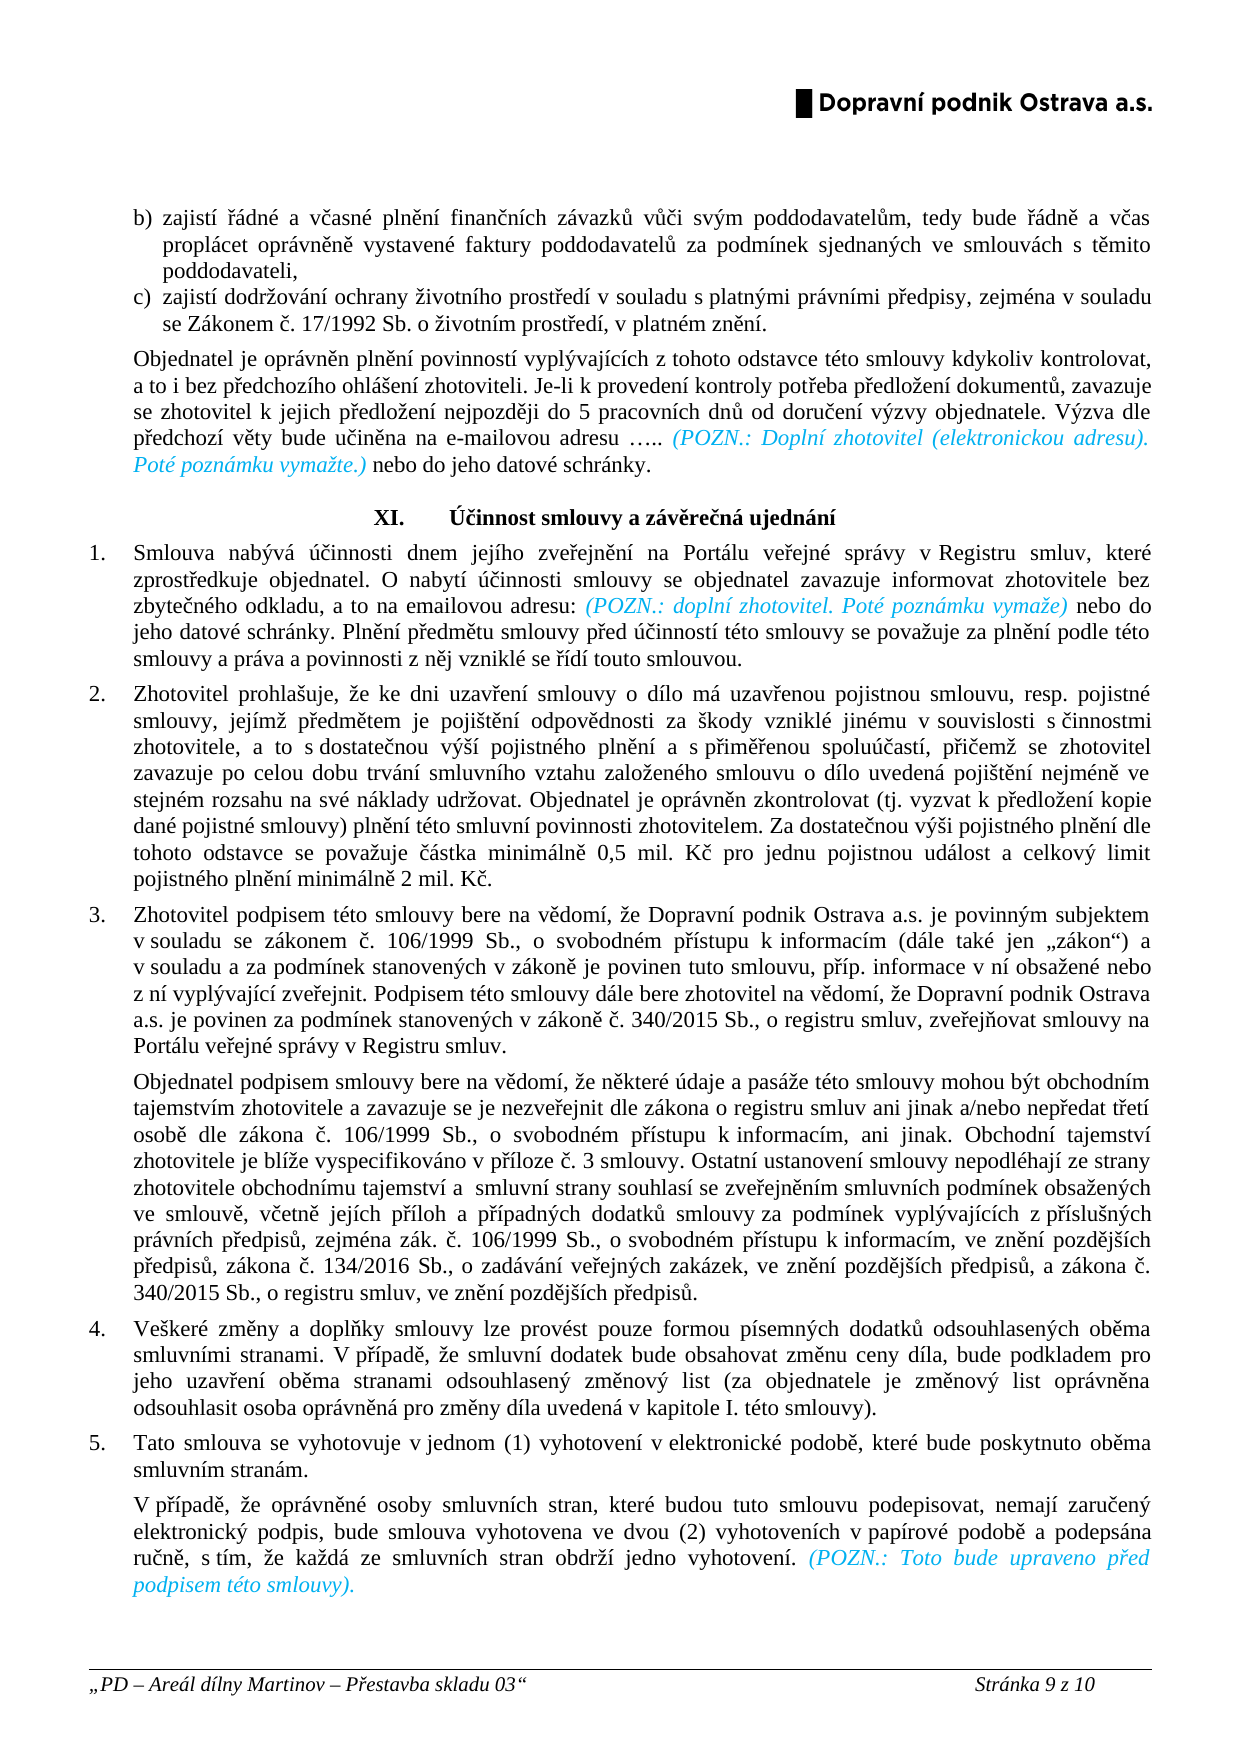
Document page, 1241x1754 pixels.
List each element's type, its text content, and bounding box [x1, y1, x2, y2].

list Smlouva nabývá účinnosti dnem jejího zveřejnění na Portálu veřejné správy v Registru smluv, které zprostředkuje objednatel. O nabytí účinnosti smlouvy se objednatel zavazuje informovat zhotovitele bez zbytečného odkladu, a to na emailovou adresu: (POZN.: doplní zhotovitel. Poté poznámku vymaže) nebo do jeho datové schránky. Plnění předmětu smlouvy před účinností této smlouvy se považuje za plnění podle této smlouvy a práva a povinnosti z něj vzniklé se řídí touto smlouvou. [89, 539, 1152, 671]
list Veškeré změny a doplňky smlouvy lze provést pouze formou písemných dodatků odsouhlasených oběma smluvními stranami. V případě, že smluvní dodatek bude obsahovat změnu ceny díla, bude podkladem pro jeho uzavření oběma stranami odsouhlasený změnový list (za objednatele je změnový list oprávněna odsouhlasit osoba oprávněná pro změny díla uvedená v kapitole I. této smlouvy). [89, 1315, 1152, 1420]
list zajistí dodržování ochrany životního prostředí v souladu s platnými právními předpisy, zejména v souladu se Zákonem č. 17/1992 Sb. o životním prostředí, v platném znění. [133, 283, 1152, 336]
list Zhotovitel podpisem této smlouvy bere na vědomí, že Dopravní podnik Ostrava a.s. je povinným subjektem v souladu se zákonem č. 106/1999 Sb., o svobodném přístupu k informacím (dále také jen „zákon“) a v souladu a za podmínek stanovených v zákoně je povinen tuto smlouvu, příp. informace v ní obsažené nebo z ní vyplývající zveřejnit. Podpisem této smlouvy dále bere zhotovitel na vědomí, že Dopravní podnik Ostrava a.s. je povinen za podmínek stanovených v zákoně č. 340/2015 Sb., o registru smluv, zveřejňovat smlouvy na Portálu veřejné správy v Registru smluv. [89, 901, 1152, 1059]
text Objednatel podpisem smlouvy bere na vědomí, že některé údaje a pasáže této smlouvy mohou být obchodním tajemstvím zhotovitele a zavazuje se je nezveřejnit dle zákona o registru smluv ani jinak a/nebo nepředat třetí osobě dle zákona č. 106/1999 Sb., o svobodném přístupu k informacím, ani jinak. Obchodní tajemství zhotovitele je blíže vyspecifikováno v příloze č. 3 smlouvy. Ostatní ustanovení smlouvy nepodléhají ze strany zhotovitele obchodnímu tajemství a smluvní strany souhlasí se zveřejněním smluvních podmínek obsažených ve smlouvě, včetně jejích příloh a případných dodatků smlouvy za podmínek vyplývajících z příslušných právních předpisů, zejména zák. č. 106/1999 Sb., o svobodném přístupu k informacím, ve znění pozdějších předpisů, zákona č. 134/2016 Sb., o zadávání veřejných zakázek, ve znění pozdějších předpisů, a zákona č. 340/2015 Sb., o registru smluv, ve znění pozdějších předpisů. [133, 1068, 1152, 1305]
list zajistí řádné a včasné plnění finančních závazků vůči svým poddodavatelům, tedy bude řádně a včas proplácet oprávněně vystavené faktury poddodavatelů za podmínek sjednaných ve smlouvách s těmito poddodavateli, [133, 204, 1152, 283]
picture [795, 89, 1152, 118]
text V případě, že oprávněné osoby smluvních stran, které budou tuto smlouvu podepisovat, nemají zaručený elektronický podpis, bude smlouva vyhotovena ve dvou (2) vyhotoveních v papírové podobě a podepsána ručně, s tím, že každá ze smluvních stran obdrží jedno vyhotovení. (POZN.: Toto bude upraveno před podpisem této smlouvy). [133, 1492, 1152, 1597]
list Tato smlouva se vyhotovuje v jednom (1) vyhotovení v elektronické podobě, které bude poskytnuto oběma smluvním stranám. [89, 1429, 1152, 1482]
list Účinnost smlouvy a závěrečná ujednání [89, 503, 1152, 530]
text Objednatel je oprávněn plnění povinností vyplývajících z tohoto odstavce této smlouvy kdykoliv kontrolovat, a to i bez předchozího ohlášení zhotoviteli. Je-li k provedení kontroly potřeba předložení dokumentů, zavazuje se zhotovitel k jejich předložení nejpozději do 5 pracovních dnů od doručení výzvy objednatele. Výzva dle předchozí věty bude učiněna na e-mailovou adresu ….. (POZN.: Doplní zhotovitel (elektronickou adresu). Poté poznámku vymažte.) nebo do jeho datové schránky. [133, 345, 1152, 477]
list Zhotovitel prohlašuje, že ke dni uzavření smlouvy o dílo má uzavřenou pojistnou smlouvu, resp. pojistné smlouvy, jejímž předmětem je pojištění odpovědnosti za škody vzniklé jinému v souvislosti s činnostmi zhotovitele, a to s dostatečnou výší pojistného plnění a s přiměřenou spoluúčastí, přičemž se zhotovitel zavazuje po celou dobu trvání smluvního vztahu založeného smlouvu o dílo uvedená pojištění nejméně ve stejném rozsahu na své náklady udržovat. Objednatel je oprávněn zkontrolovat (tj. vyzvat k předložení kopie dané pojistné smlouvy) plnění této smluvní povinnosti zhotovitelem. Za dostatečnou výši pojistného plnění dle tohoto odstavce se považuje částka minimálně 0,5 mil. Kč pro jednu pojistnou událost a celkový limit pojistného plnění minimálně 2 mil. Kč. [89, 680, 1152, 891]
